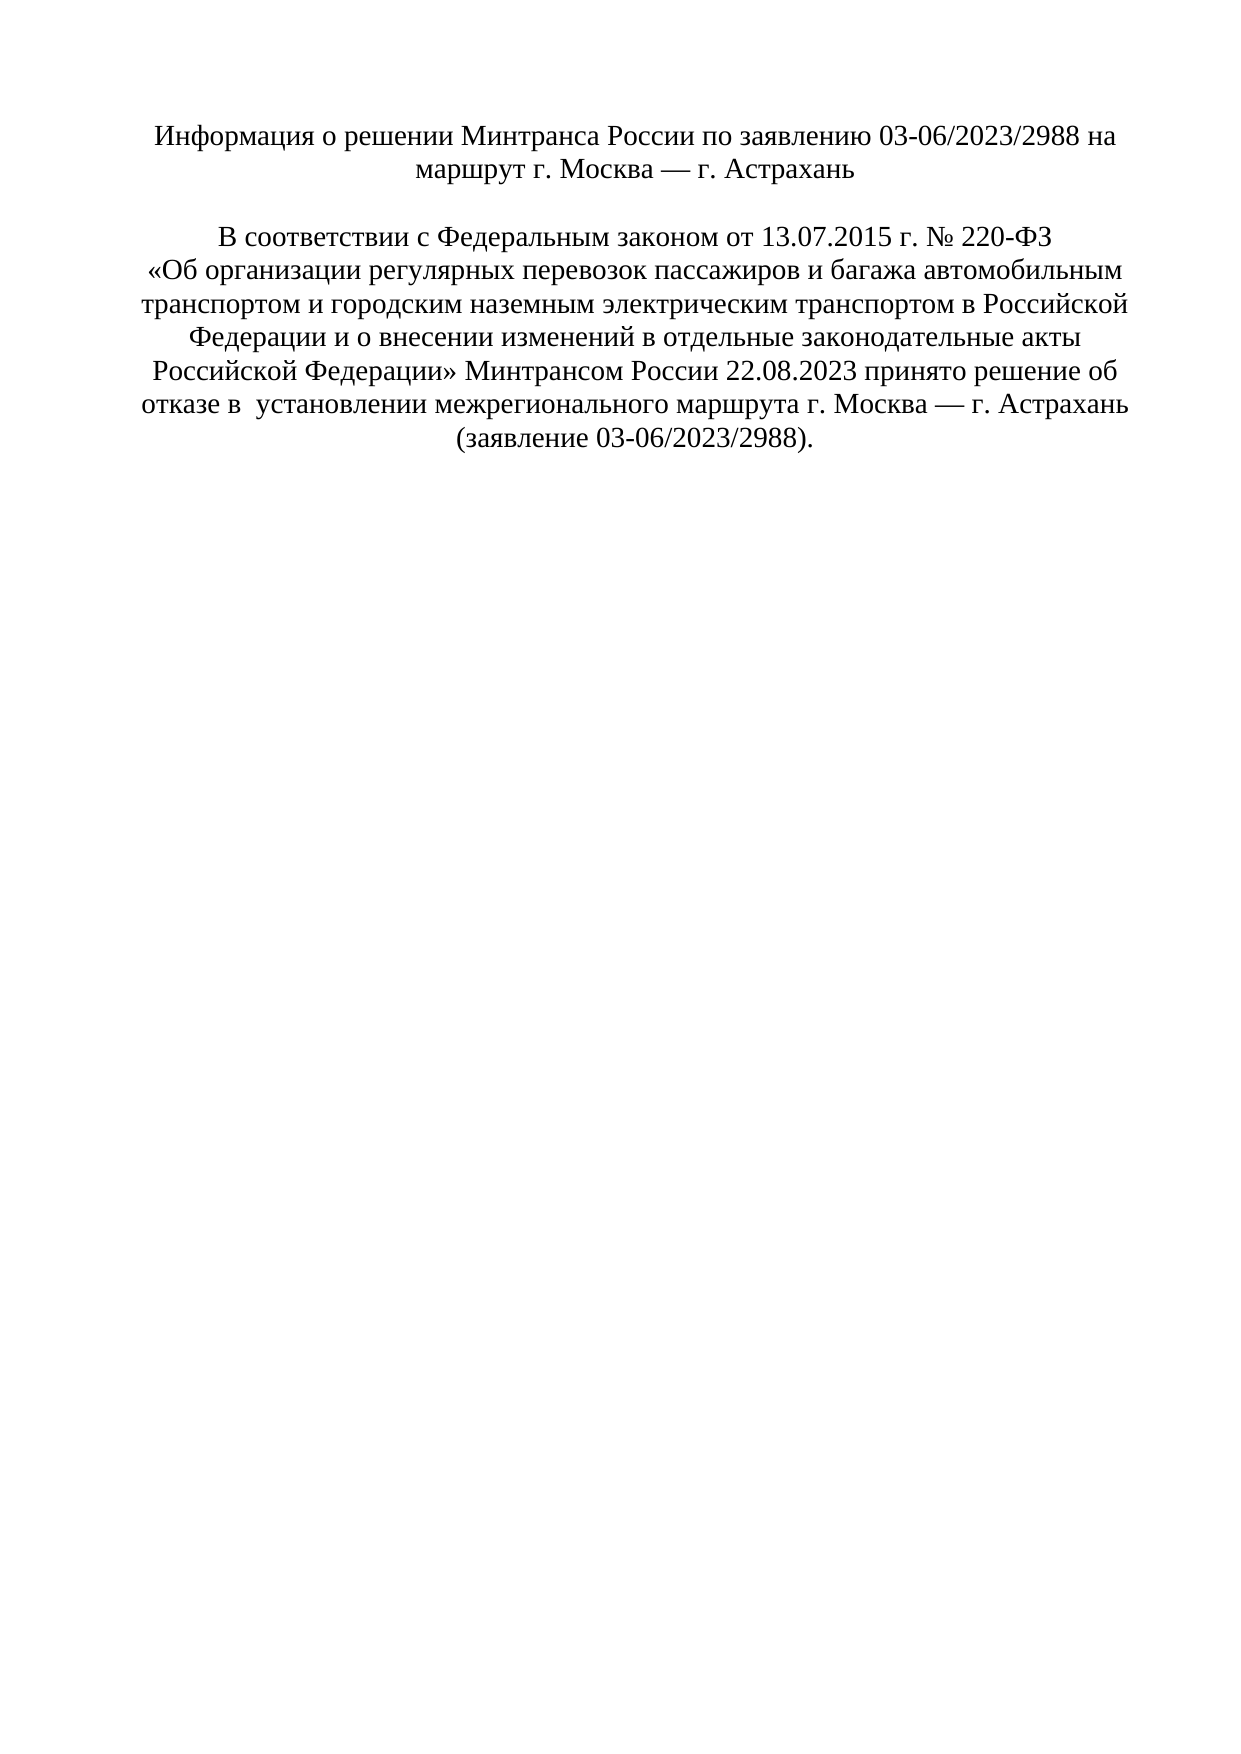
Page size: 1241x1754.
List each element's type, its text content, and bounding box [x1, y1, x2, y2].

text Информация о решении Минтранса России по заявлению 03-06/2023/2988 на маршрут г. Москва — г. Астрахань [118, 118, 1152, 185]
text В соответствии с Федеральным законом от 13.07.2015 г. № 220-ФЗ «Об организации регулярных перевозок пассажиров и багажа автомобильным транспортом и городским наземным электрическим транспортом в Российской Федерации и о внесении изменений в отдельные законодательные акты Российской Федерации» Минтрансом России 22.08.2023 принято решение об отказе в установлении межрегионального маршрута г. Москва — г. Астрахань (заявление 03-06/2023/2988). [118, 219, 1152, 453]
